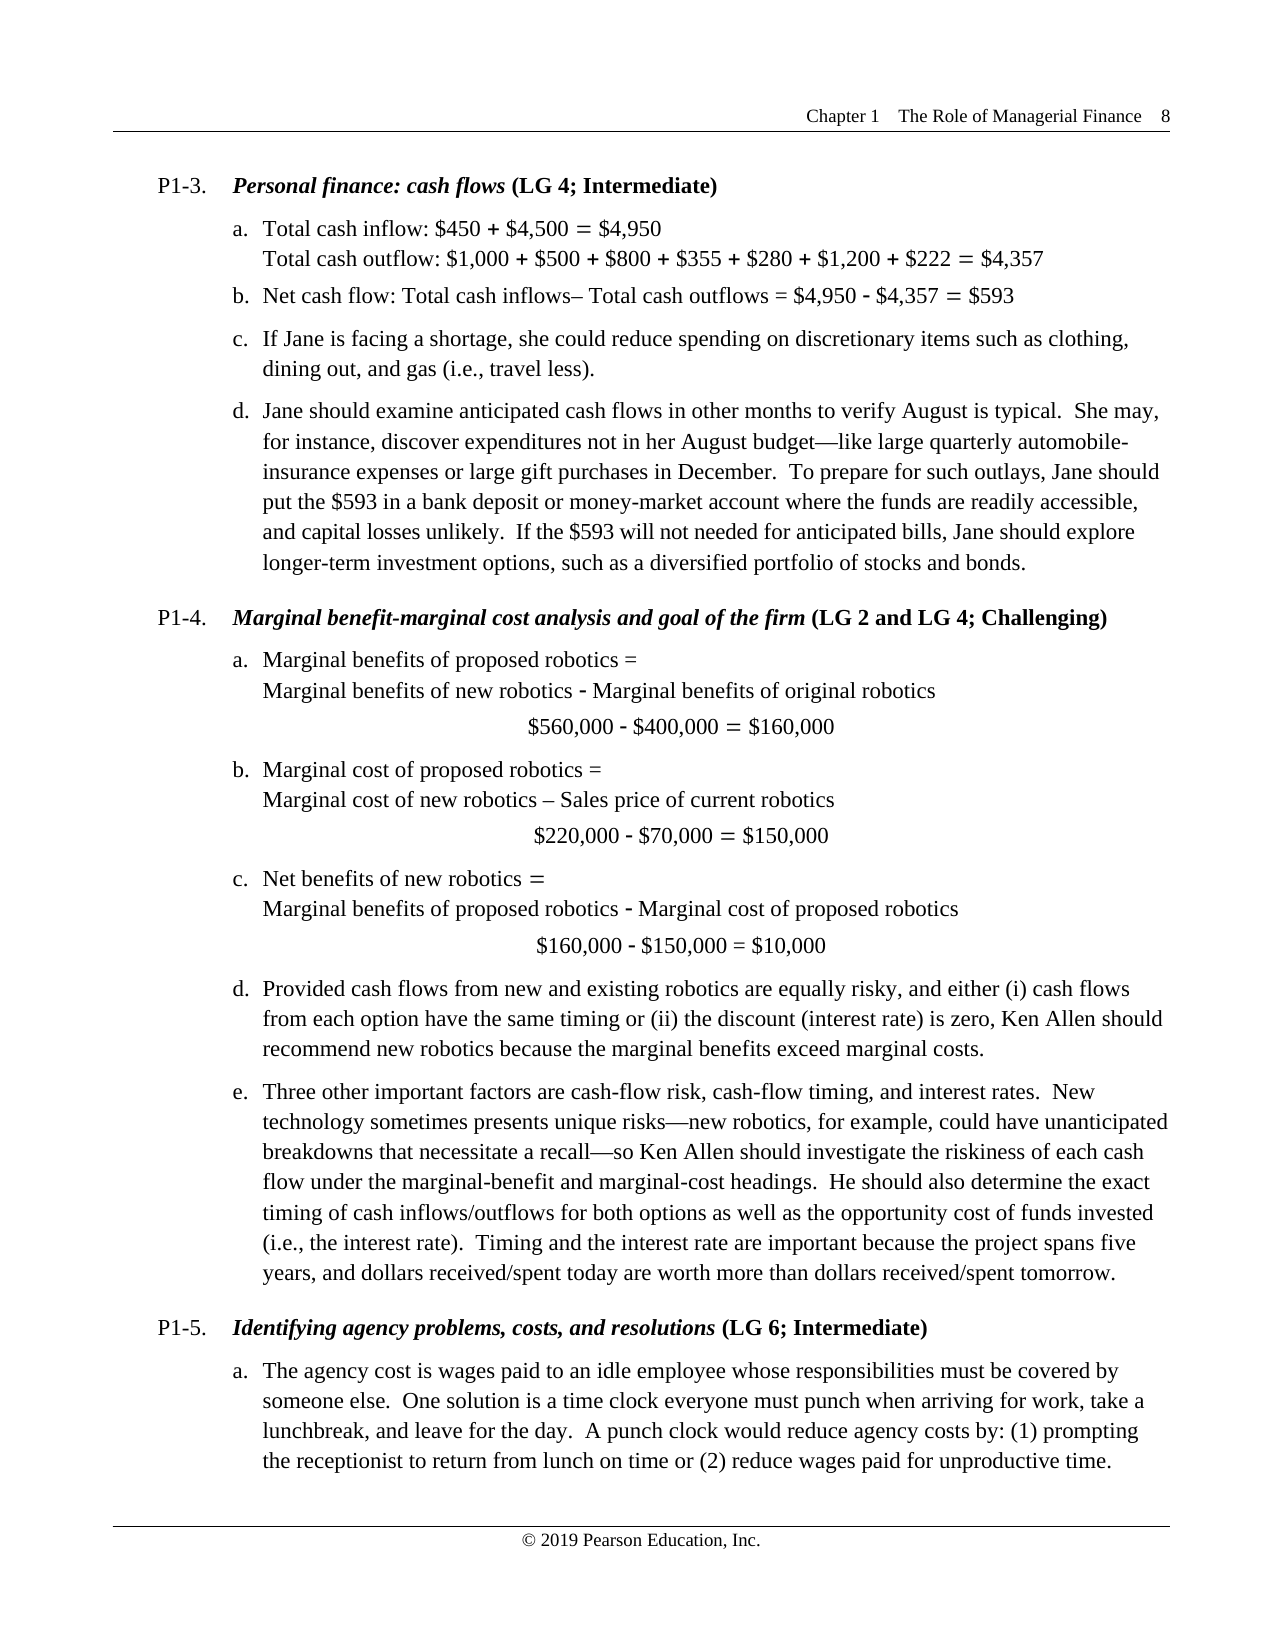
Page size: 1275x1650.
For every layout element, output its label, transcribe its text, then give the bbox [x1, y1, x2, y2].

list P1-5. Identifying agency problems, costs, and resolutions (LG 6; Intermediate) [157, 1314, 1170, 1341]
list Marginal benefits of proposed robotics = Marginal benefits of new robotics  Marginal benefits of original robotics [232, 646, 1170, 703]
list e. Three other important factors are cash-flow risk, cash-flow timing, and interest rates. New technology sometimes presents unique risks—new robotics, for example, could have unanticipated breakdowns that necessitate a recall—so Ken Allen should investigate the riskiness of each cash flow under the marginal-benefit and marginal-cost headings. He should also determine the exact timing of cash inflows/outflows for both options as well as the opportunity cost of funds invested (i.e., the interest rate). Timing and the interest rate are important because the project spans five years, and dollars received/spent today are worth more than dollars received/spent tomorrow. [232, 1078, 1170, 1285]
list $560,000  $400,000  $160,000 [192, 713, 1170, 739]
text $160,000  $150,000 = $10,000 [192, 932, 1170, 958]
list b. Net cash flow: Total cash inflows– Total cash outflows = $4,950  $4,357  $593 [232, 282, 1170, 308]
list d. Jane should examine anticipated cash flows in other months to verify August is typical. She may, for instance, discover expenditures not in her August budget—like large quarterly automobile-insurance expenses or large gift purchases in December. To prepare for such outlays, Jane should put the $593 in a bank deposit or money-market account where the funds are readily accessible, and capital losses unlikely. If the $593 will not needed for anticipated bills, Jane should explore longer-term investment options, such as a diversified portfolio of stocks and bonds. [232, 397, 1170, 575]
list d. Provided cash flows from new and existing robotics are equally risky, and either (i) cash flows from each option have the same timing or (ii) the discount (interest rate) is zero, Ken Allen should recommend new robotics because the marginal benefits exceed marginal costs. [232, 974, 1170, 1061]
list P1-4. Marginal benefit-marginal cost analysis and goal of the firm (LG 2 and LG 4; Challenging) [157, 604, 1170, 630]
list $220,000  $70,000  $150,000 [192, 822, 1170, 849]
list c. Net benefits of new robotics  Marginal benefits of proposed robotics  Marginal cost of proposed robotics [232, 865, 1170, 922]
list b. Marginal cost of proposed robotics = Marginal cost of new robotics – Sales price of current robotics [232, 756, 1170, 812]
list a. Total cash inflow: $450  $4,500  $4,950 Total cash outflow: $1,000  $500  $800  $355  $280  $1,200  $222  $4,357 [232, 215, 1170, 272]
list a. The agency cost is wages paid to an idle employee whose responsibilities must be covered by someone else. One solution is a time clock everyone must punch when arriving for work, take a lunchbreak, and leave for the day. A punch clock would reduce agency costs by: (1) prompting the receptionist to return from lunch on time or (2) reduce wages paid for unproductive time. [232, 1357, 1170, 1474]
list P1-3. Personal finance: cash flows (LG 4; Intermediate) [157, 172, 1170, 199]
list c. If Jane is facing a shortage, she could reduce spending on discretionary items such as clothing, dining out, and gas (i.e., travel less). [232, 324, 1170, 381]
